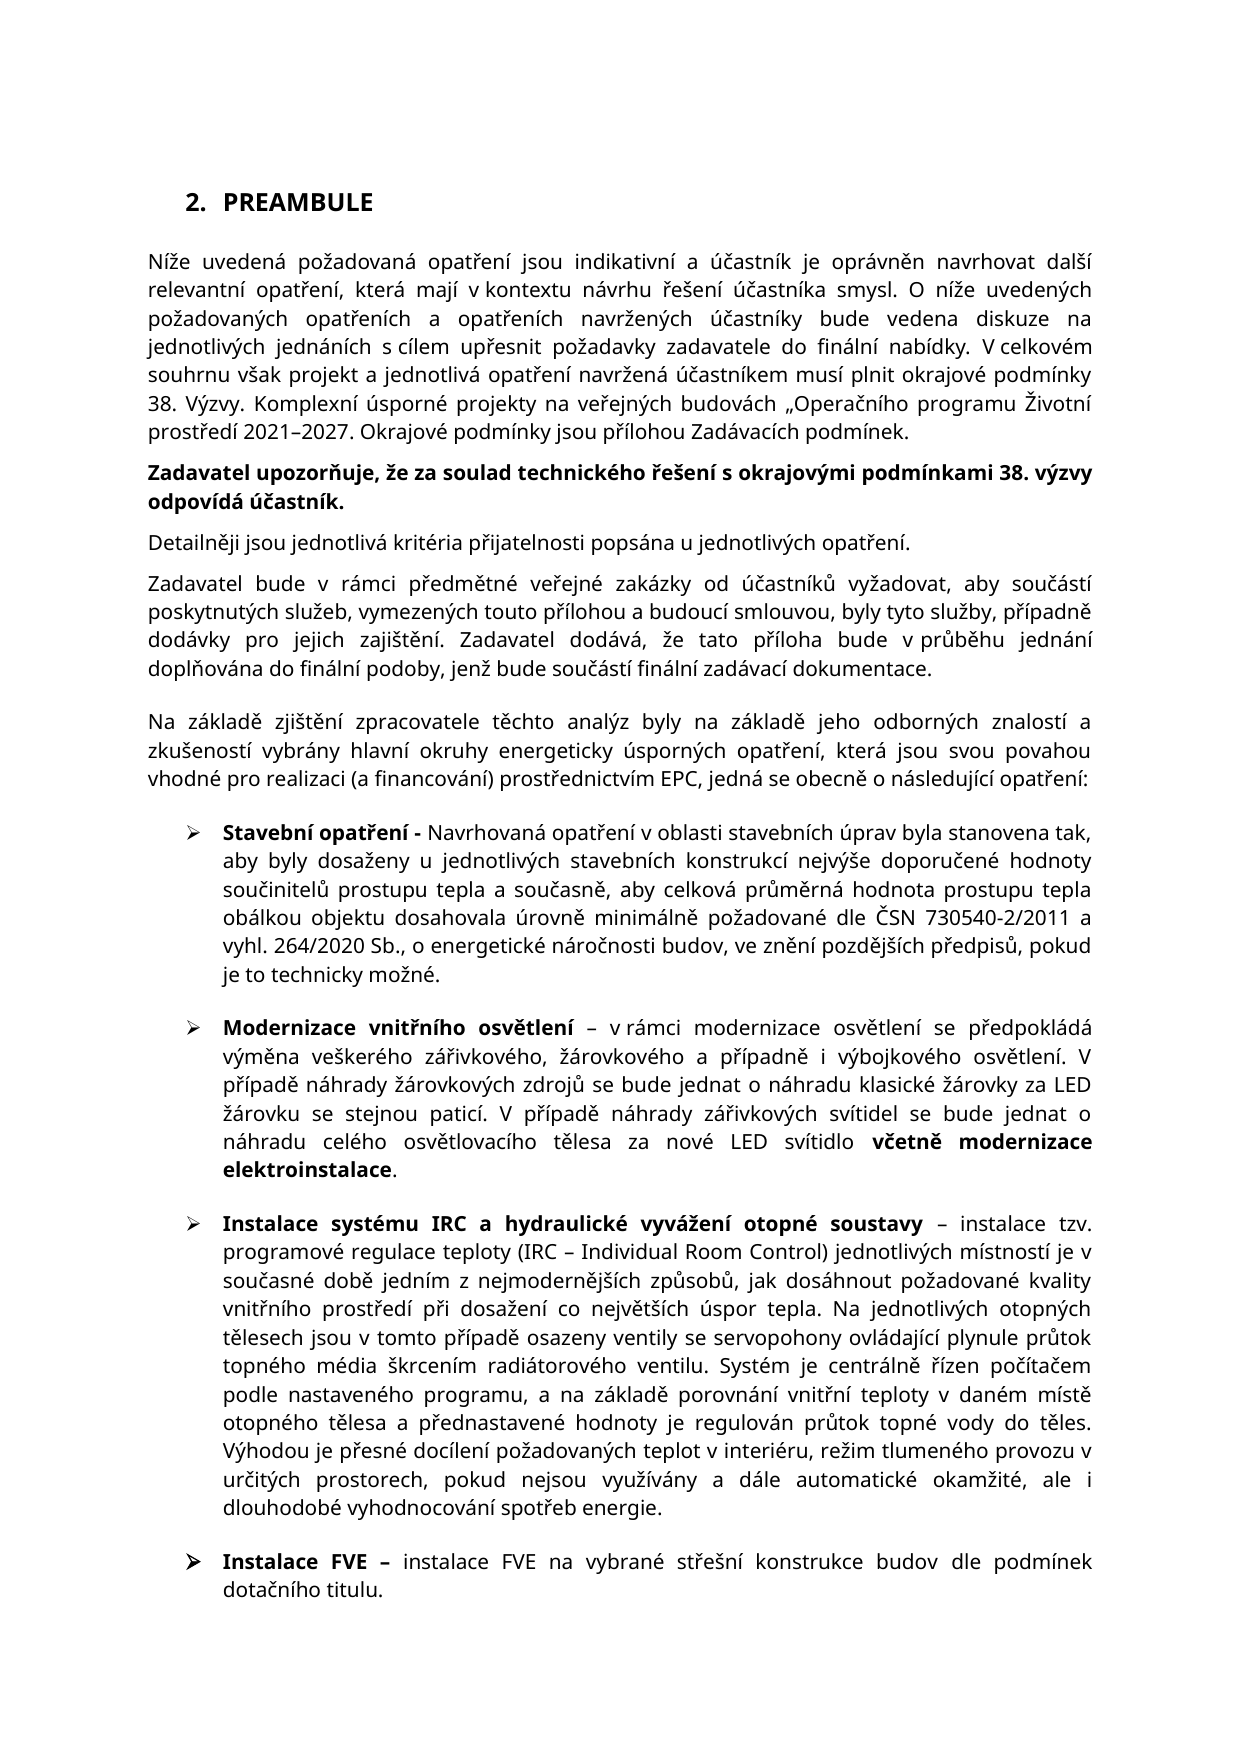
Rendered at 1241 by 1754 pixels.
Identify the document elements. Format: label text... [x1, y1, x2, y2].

list Modernizace vnitřního osvětlení – v rámci modernizace osvětlení se předpokládá výměna veškerého zářivkového, žárovkového a případně i výbojkového osvětlení. V případě náhrady žárovkových zdrojů se bude jednat o náhradu klasické žárovky za LED žárovku se stejnou paticí. V případě náhrady zářivkových svítidel se bude jednat o náhradu celého osvětlovacího tělesa za nové LED svítidlo včetně modernizace elektroinstalace. [185, 1013, 1093, 1184]
text Zadavatel upozorňuje, že za soulad technického řešení s okrajovými podmínkami 38. výzvy odpovídá účastník. [148, 458, 1093, 515]
text Na základě zjištění zpracovatele těchto analýz byly na základě jeho odborných znalostí a zkušeností vybrány hlavní okruhy energeticky úsporných opatření, která jsou svou povahou vhodné pro realizaci (a financování) prostřednictvím EPC, jedná se obecně o následující opatření: [148, 707, 1093, 793]
subtitle Preambule [185, 185, 1093, 219]
text Detailněji jsou jednotlivá kritéria přijatelnosti popsána u jednotlivých opatření. [148, 528, 1093, 556]
text Níže uvedená požadovaná opatření jsou indikativní a účastník je oprávněn navrhovat další relevantní opatření, která mají v kontextu návrhu řešení účastníka smysl. O níže uvedených požadovaných opatřeních a opatřeních navržených účastníky bude vedena diskuze na jednotlivých jednáních s cílem upřesnit požadavky zadavatele do finální nabídky. V celkovém souhrnu však projekt a jednotlivá opatření navržená účastníkem musí plnit okrajové podmínky 38. Výzvy. Komplexní úsporné projekty na veřejných budovách „Operačního programu Životní prostředí 2021–2027. Okrajové podmínky jsou přílohou Zadávacích podmínek. [148, 247, 1093, 446]
text Zadavatel bude v rámci předmětné veřejné zakázky od účastníků vyžadovat, aby součástí poskytnutých služeb, vymezených touto přílohou a budoucí smlouvou, byly tyto služby, případně dodávky pro jejich zajištění. Zadavatel dodává, že tato příloha bude v průběhu jednání doplňována do finální podoby, jenž bude součástí finální zadávací dokumentace. [148, 569, 1093, 682]
list Stavební opatření - Navrhovaná opatření v oblasti stavebních úprav byla stanovena tak, aby byly dosaženy u jednotlivých stavebních konstrukcí nejvýše doporučené hodnoty součinitelů prostupu tepla a současně, aby celková průměrná hodnota prostupu tepla obálkou objektu dosahovala úrovně minimálně požadované dle ČSN 730540-2/2011 a vyhl. 264/2020 Sb., o energetické náročnosti budov, ve znění pozdějších předpisů, pokud je to technicky možné. [185, 818, 1093, 988]
list Instalace FVE – instalace FVE na vybrané střešní konstrukce budov dle podmínek dotačního titulu. [185, 1547, 1093, 1604]
list Instalace systému IRC a hydraulické vyvážení otopné soustavy – instalace tzv. programové regulace teploty (IRC – Individual Room Control) jednotlivých místností je v současné době jedním z nejmodernějších způsobů, jak dosáhnout požadované kvality vnitřního prostředí při dosažení co největších úspor tepla. Na jednotlivých otopných tělesech jsou v tomto případě osazeny ventily se servopohony ovládající plynule průtok topného média škrcením radiátorového ventilu. Systém je centrálně řízen počítačem podle nastaveného programu, a na základě porovnání vnitřní teploty v daném místě otopného tělesa a přednastavené hodnoty je regulován průtok topné vody do těles. Výhodou je přesné docílení požadovaných teplot v interiéru, režim tlumeného provozu v určitých prostorech, pokud nejsou využívány a dále automatické okamžité, ale i dlouhodobé vyhodnocování spotřeb energie. [185, 1209, 1093, 1522]
